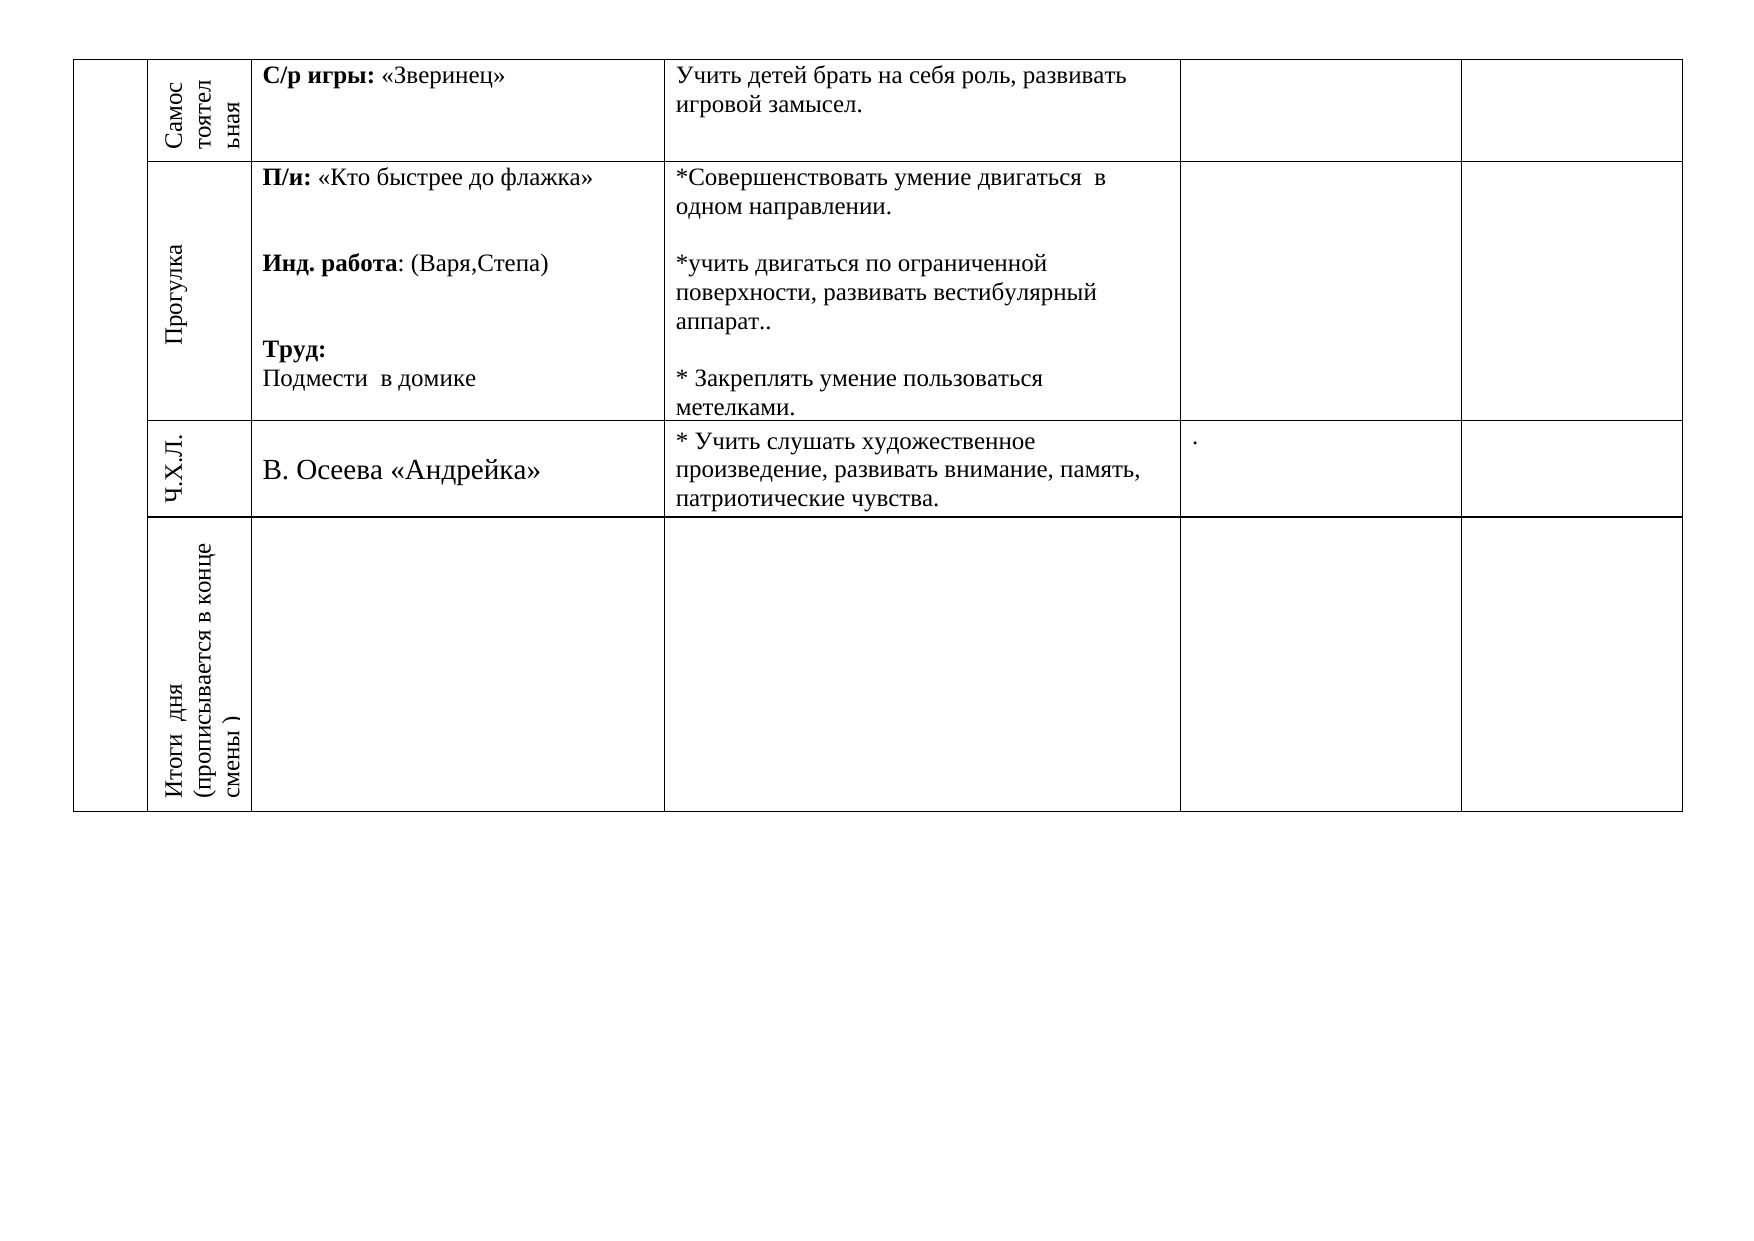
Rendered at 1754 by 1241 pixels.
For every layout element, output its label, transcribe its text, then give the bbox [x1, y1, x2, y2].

table_cell П/и: «Кто быстрее до флажка» Инд. работа: (Варя,Степа) Труд: Подмести в домике [252, 162, 664, 420]
table_cell Учить детей брать на себя роль, развивать игровой замысел. [665, 60, 1180, 161]
table_cell [1181, 162, 1461, 420]
table_cell Самостоятельная деят-ть [148, 60, 251, 161]
table_cell С/р игры: «Зверинец» [252, 60, 664, 161]
table_cell В. Осеева «Андрейка» [252, 421, 664, 516]
table_cell *Совершенствовать умение двигаться в одном направлении. *учить двигаться по ограниченной поверхности, развивать вестибулярный аппарат.. * Закреплять умение пользоваться метелками. [665, 162, 1180, 420]
table_cell Прогулка [148, 162, 251, 420]
table_cell [1181, 60, 1461, 161]
table_cell [1462, 518, 1682, 811]
table_cell Итоги дня (прописывается в конце смены ) [148, 518, 251, 811]
table_cell . [1181, 421, 1461, 516]
table_cell [1462, 60, 1682, 161]
table_cell [252, 518, 664, 811]
table_cell * Учить слушать художественное произведение, развивать внимание, память, патриотические чувства. [665, 421, 1180, 516]
table_cell [1462, 162, 1682, 420]
table_cell [665, 518, 1180, 811]
table_cell [1181, 518, 1461, 811]
table_cell Ч.Х.Л. [148, 421, 251, 516]
table_cell [1462, 421, 1682, 516]
